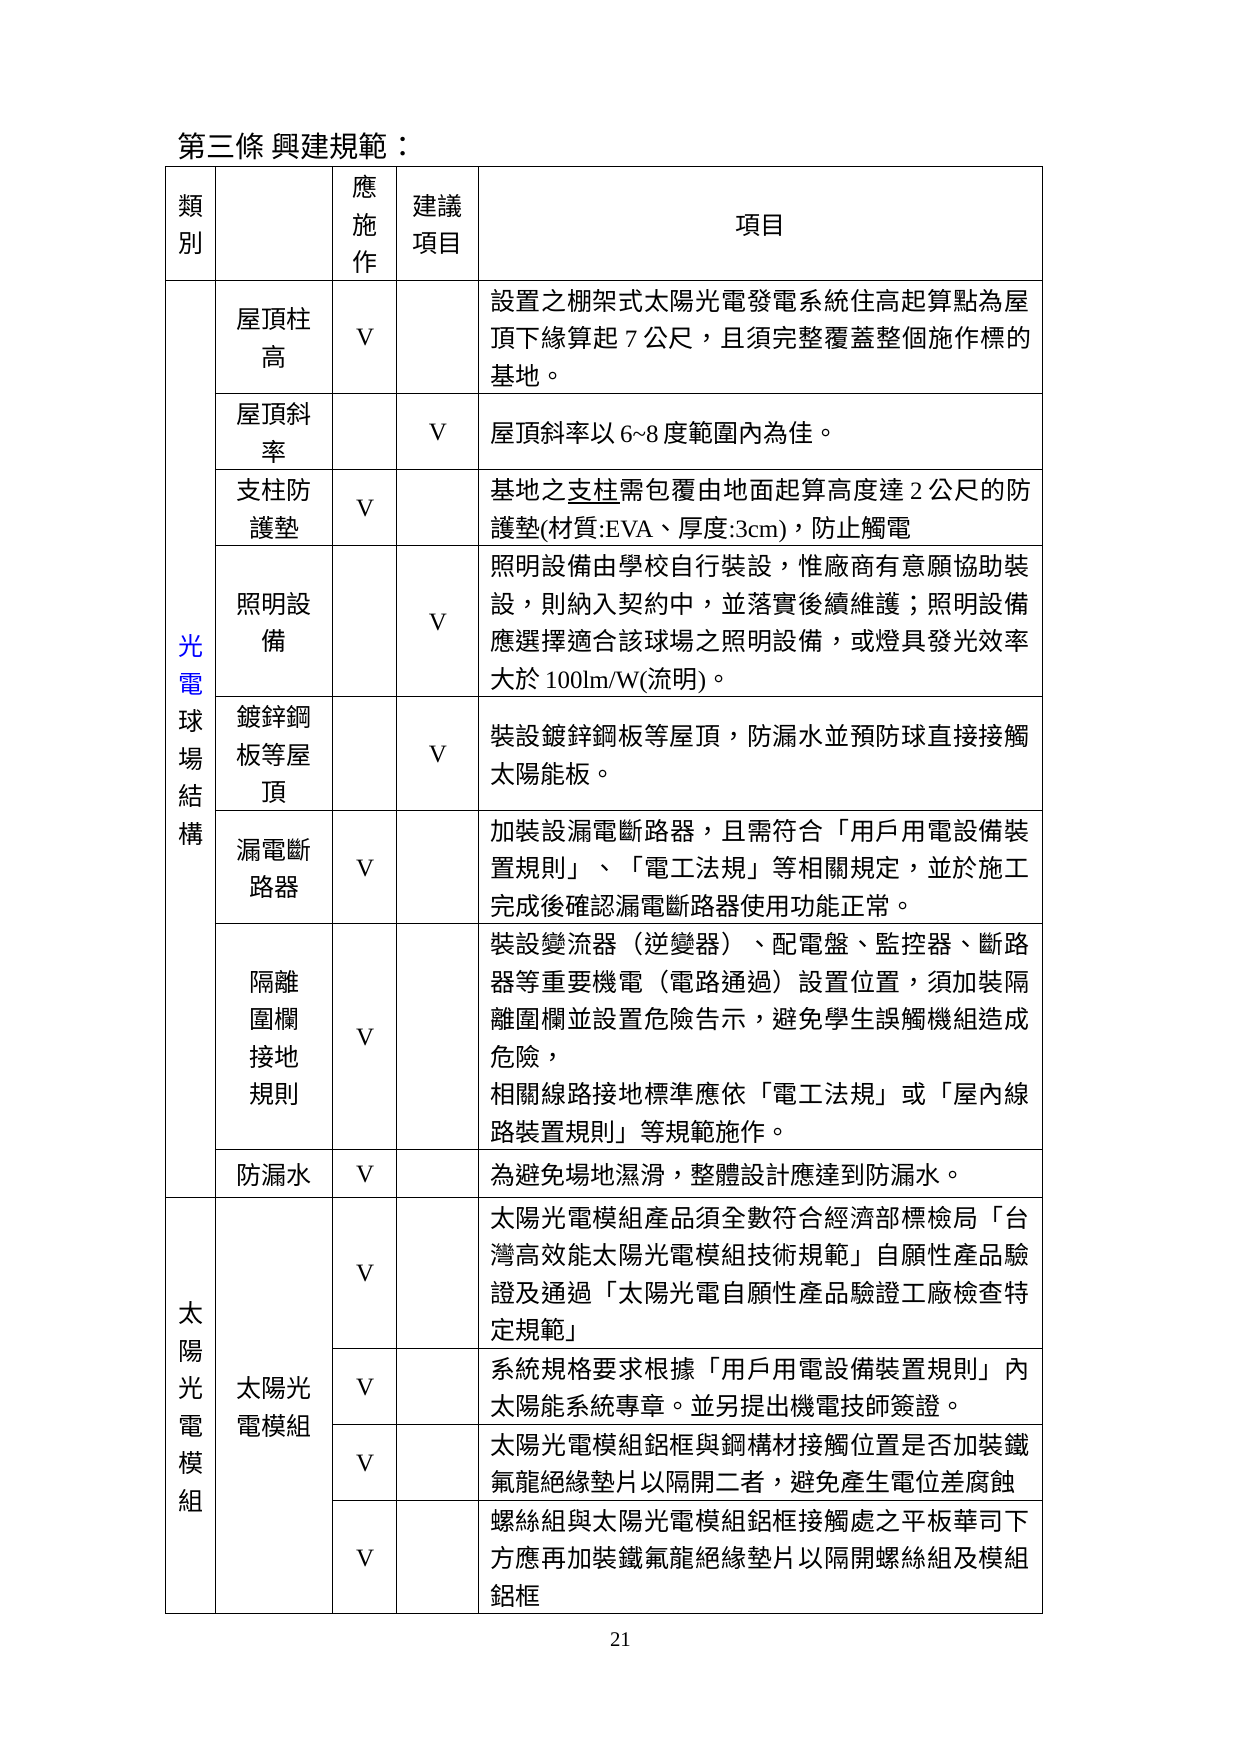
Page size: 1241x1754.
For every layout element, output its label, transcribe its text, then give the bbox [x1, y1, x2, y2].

table_cell 設置之棚架式太陽光電發電系統住高起算點為屋頂下緣算起7公尺，且須完整覆蓋整個施作標的基地。 [479, 281, 1042, 393]
table_cell V [333, 281, 396, 393]
table_cell 裝設鍍鋅鋼板等屋頂，防漏水並預防球直接接觸太陽能板。 [479, 697, 1042, 810]
table_cell 屋頂柱高 [216, 281, 332, 393]
text 第三條 興建規範： [177, 122, 1063, 166]
table_cell 加裝設漏電斷路器，且需符合「用戶用電設備裝置規則」、「電工法規」等相關規定，並於施工完成後確認漏電斷路器使用功能正常。 [479, 811, 1042, 923]
table_cell 漏電斷路器 [216, 811, 332, 923]
table_cell [397, 1349, 478, 1424]
table_cell 照明設備 [216, 546, 332, 696]
table_header 建議 項目 [397, 167, 478, 279]
table_cell [397, 470, 478, 545]
table_cell 隔離 圍欄 接地 規則 [216, 924, 332, 1149]
table_cell V [333, 1150, 396, 1197]
table_cell [397, 924, 478, 1149]
table_cell 為避免場地濕滑，整體設計應達到防漏水。 [479, 1150, 1042, 1197]
table_cell 照明設備由學校自行裝設，惟廠商有意願協助裝設，則納入契約中，並落實後續維護；照明設備應選擇適合該球場之照明設備，或燈具發光效率大於100lm/W(流明)。 [479, 546, 1042, 696]
table_cell V [333, 924, 396, 1149]
table_cell [333, 697, 396, 810]
table_cell 支柱防護墊 [216, 470, 332, 545]
table_cell 太陽光電模組產品須全數符合經濟部標檢局「台灣高效能太陽光電模組技術規範」自願性產品驗證及通過「太陽光電自願性產品驗證工廠檢查特定規範」 [479, 1198, 1042, 1348]
table_header [216, 167, 332, 279]
table_cell V [397, 546, 478, 696]
table_cell 系統規格要求根據「用戶用電設備裝置規則」內太陽能系統專章。並另提出機電技師簽證。 [479, 1349, 1042, 1424]
table_cell 太陽光電模組 [216, 1198, 332, 1613]
table_cell [333, 546, 396, 696]
table_cell 太陽光電模組鋁框與鋼構材接觸位置是否加裝鐵氟龍絕緣墊片以隔開二者，避免產生電位差腐蝕 [479, 1425, 1042, 1500]
table_cell 螺絲組與太陽光電模組鋁框接觸處之平板華司下方應再加裝鐵氟龍絕緣墊片以隔開螺絲組及模組鋁框 [479, 1501, 1042, 1613]
table_cell [397, 1150, 478, 1197]
table_cell 屋頂斜率 [216, 394, 332, 469]
table_cell 裝設變流器（逆變器）、配電盤、監控器、斷路器等重要機電（電路通過）設置位置，須加裝隔離圍欄並設置危險告示，避免學生誤觸機組造成危險， 相關線路接地標準應依「電工法規」或「屋內線路裝置規則」等規範施作。 [479, 924, 1042, 1149]
table_cell [397, 1425, 478, 1500]
table_cell V [333, 1349, 396, 1424]
table_cell 鍍鋅鋼板等屋頂 [216, 697, 332, 810]
table_cell [333, 394, 396, 469]
table_cell 屋頂斜率以6~8度範圍內為佳。 [479, 394, 1042, 469]
table_cell V [333, 1198, 396, 1348]
table_cell V [333, 811, 396, 923]
table_cell 光電球場 結構 [166, 281, 215, 1197]
table_cell V [333, 1501, 396, 1613]
table_cell [397, 281, 478, 393]
table_cell V [333, 1425, 396, 1500]
table_cell 防漏水 [216, 1150, 332, 1197]
table_cell [397, 1501, 478, 1613]
table_cell 基地之支柱需包覆由地面起算高度達2公尺的防護墊(材質:EVA、厚度:3cm)，防止觸電 [479, 470, 1042, 545]
table_cell V [397, 394, 478, 469]
table_cell [397, 811, 478, 923]
table_header 項目 [479, 167, 1042, 279]
table_cell V [333, 470, 396, 545]
table_header 應 施作 [333, 167, 396, 279]
table_cell [397, 1198, 478, 1348]
table_header 類別 [166, 167, 215, 279]
table_cell V [397, 697, 478, 810]
table_cell 太陽光電 模組 [166, 1198, 215, 1613]
